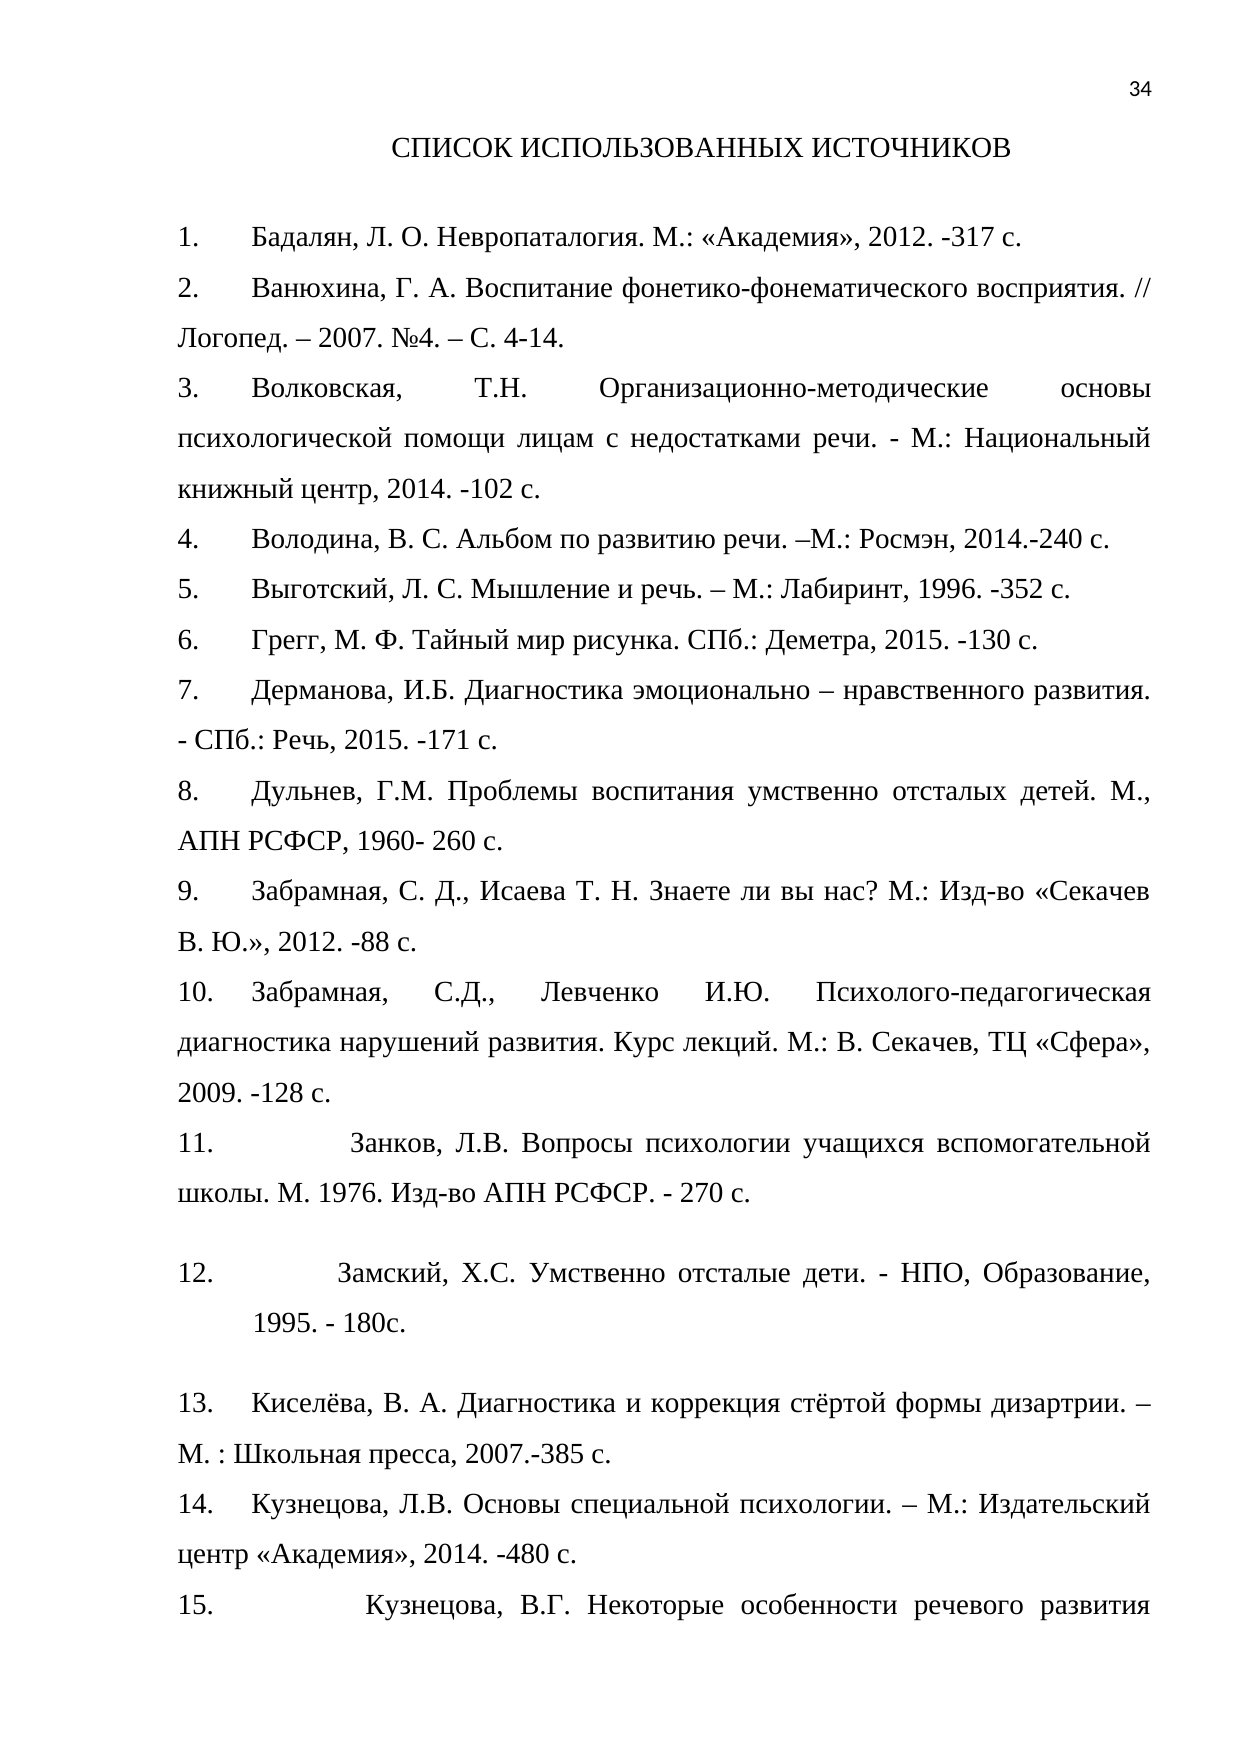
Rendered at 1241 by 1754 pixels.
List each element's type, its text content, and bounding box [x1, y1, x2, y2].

list Киселёва, В. А. Диагностика и коррекция стёртой формы дизартрии. – М. : Школьная пресса, 2007.-385 с. [177, 1386, 1152, 1469]
list Грегг, М. Ф. Тайный мир рисунка. СПб.: Деметра, 2015. -130 с. [177, 622, 1152, 655]
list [177, 1587, 1152, 1620]
list Волковская, Т.Н. Организационно-методические основы психологической помощи лицам с недостатками речи. - М.: Национальный книжный центр, 2014. -102 с. [177, 370, 1152, 504]
text СПИСОК ИСПОЛЬЗОВАННЫХ ИСТОЧНИКОВ [177, 130, 1152, 205]
list Бадалян, Л. О. Невропаталогия. М.: «Академия», 2012. -317 с. [177, 219, 1152, 253]
list Кузнецова, Л.В. Основы специальной психологии. – М.: Издательский центр «Академия», 2014. -480 с. [177, 1486, 1152, 1570]
list Дульнев, Г.М. Проблемы воспитания умственно отсталых детей. М., АПН РСФСР, 1960- 260 с. [177, 773, 1152, 857]
list Замский, Х.С. Умственно отсталые дети. - НПО, Образование, 1995. - 180с. [177, 1255, 1152, 1339]
list Ванюхина, Г. А. Воспитание фонетико-фонематического восприятия. // Логопед. – 2007. №4. – С. 4-14. [177, 270, 1152, 353]
list Забрамная, С. Д., Исаева Т. Н. Знаете ли вы нас? М.: Изд-во «Секачев В. Ю.», 2012. -88 с. [177, 873, 1152, 957]
list Володина, В. С. Альбом по развитию речи. –М.: Росмэн, 2014.-240 с. [177, 521, 1152, 555]
list Дерманова, И.Б. Диагностика эмоционально – нравственного развития. - СПб.: Речь, 2015. -171 с. [177, 672, 1152, 756]
list Занков, Л.В. Вопросы психологии учащихся вспомогательной школы. М. 1976. Изд-во АПН РСФСР. - 270 с. [177, 1125, 1152, 1209]
list Забрамная, С.Д., Левченко И.Ю. Психолого-педагогическая диагностика нарушений развития. Курс лекций. М.: В. Секачев, ТЦ «Сфера», 2009. -128 с. [177, 974, 1152, 1108]
list Выготский, Л. С. Мышление и речь. – М.: Лабиринт, 1996. -352 с. [177, 572, 1152, 605]
